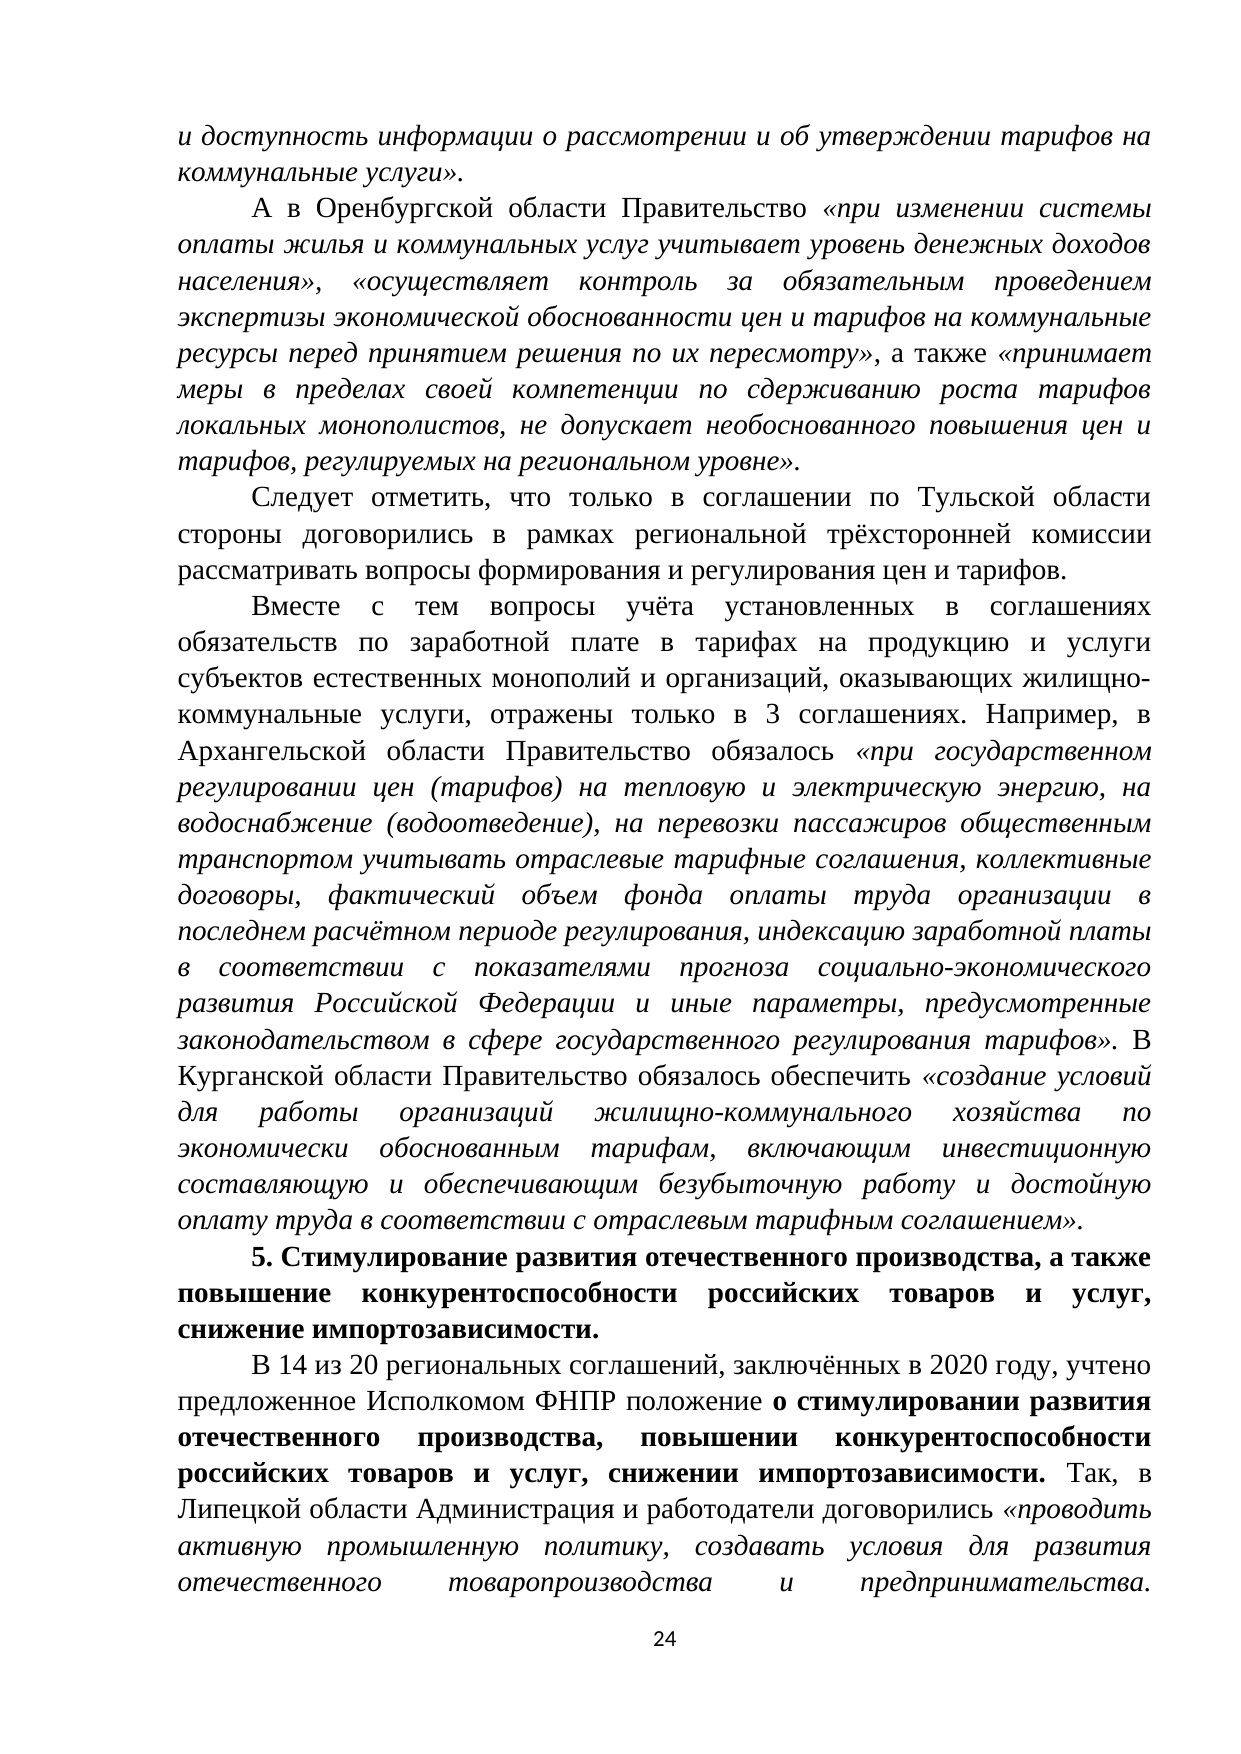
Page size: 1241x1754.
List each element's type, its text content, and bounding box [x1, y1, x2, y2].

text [177, 118, 1152, 188]
text А в Оренбургской области Правительство «при изменении системы оплаты жилья и коммунальных услуг учитывает уровень денежных доходов населения», «осуществляет контроль за обязательным проведением экспертизы экономической обоснованности цен и тарифов на коммунальные ресурсы перед принятием решения по их пересмотру», а также «принимает меры в пределах своей компетенции по сдерживанию роста тарифов локальных монополистов, не допускает необоснованного повышения цен и тарифов, регулируемых на региональном уровне». [177, 190, 1152, 477]
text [177, 1347, 1152, 1597]
text 5. Стимулирование развития отечественного производства, а также повышение конкурентоспособности российских товаров и услуг, снижение импортозависимости. [177, 1239, 1152, 1344]
text Вместе с тем вопросы учёта установленных в соглашениях обязательств по заработной плате в тарифах на продукцию и услуги субъектов естественных монополий и организаций, оказывающих жилищно-коммунальные услуги, отражены только в 3 соглашениях. Например, в Архангельской области Правительство обязалось «при государственном регулировании цен (тарифов) на тепловую и электрическую энергию, на водоснабжение (водоотведение), на перевозки пассажиров общественным транспортом учитывать отраслевые тарифные соглашения, коллективные договоры, фактический объем фонда оплаты труда организации в последнем расчётном периоде регулирования, индексацию заработной платы в соответствии с показателями прогноза социально-экономического развития Российской Федерации и иные параметры, предусмотренные законодательством в сфере государственного регулирования тарифов». В Курганской области Правительство обязалось обеспечить «создание условий для работы организаций жилищно-коммунального хозяйства по экономически обоснованным тарифам, включающим инвестиционную составляющую и обеспечивающим безубыточную работу и достойную оплату труда в соответствии с отраслевым тарифным соглашением». [177, 588, 1152, 1236]
text Следует отметить, что только в соглашении по Тульской области стороны договорились в рамках региональной трёхсторонней комиссии рассматривать вопросы формирования и регулирования цен и тарифов. [177, 479, 1152, 585]
